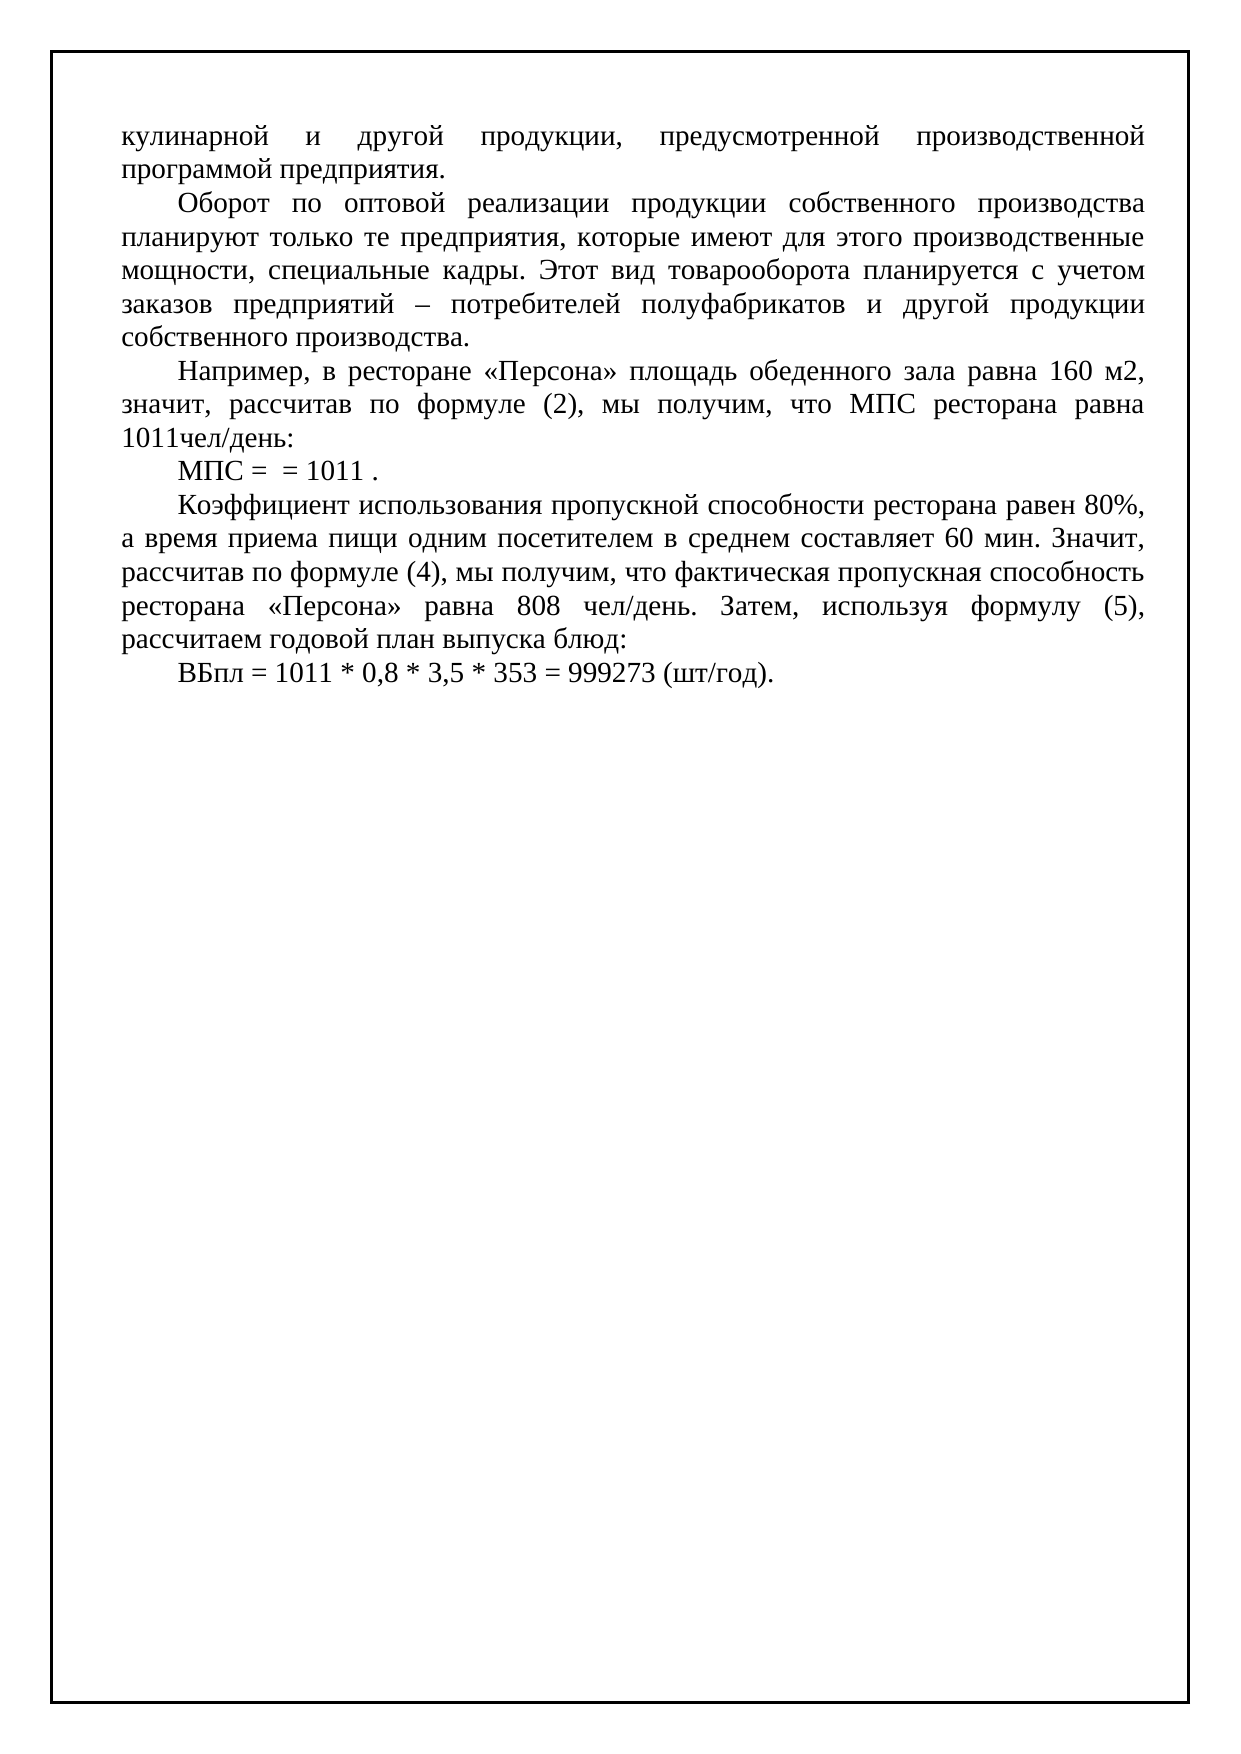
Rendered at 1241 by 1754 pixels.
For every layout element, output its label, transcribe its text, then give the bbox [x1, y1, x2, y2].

text Оборот по оптовой реализации продукции собственного производства планируют только те предприятия, которые имеют для этого производственные мощности, специальные кадры. Этот вид товарооборота планируется с учетом заказов предприятий – потребителей полуфабрикатов и другой продукции собственного производства. [121, 185, 1146, 353]
text МПС = = 1011 . [121, 453, 1146, 487]
text Например, в ресторане «Персона» площадь обеденного зала равна , значит, рассчитав по формуле (2), мы получим, что МПС ресторана равна 1011чел/день: [121, 353, 1146, 453]
text ВБпл = 1011 * 0,8 * 3,5 * 353 = 999273 (шт/год). [121, 655, 1146, 688]
text Коэффициент использования пропускной способности ресторана равен 80%, а время приема пищи одним посетителем в среднем составляет 60 мин. Значит, рассчитав по формуле (4), мы получим, что фактическая пропускная способность ресторана «Персона» равна 808 чел/день. Затем, используя формулу (5), рассчитаем годовой план выпуска блюд: [121, 487, 1146, 655]
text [121, 118, 1146, 185]
